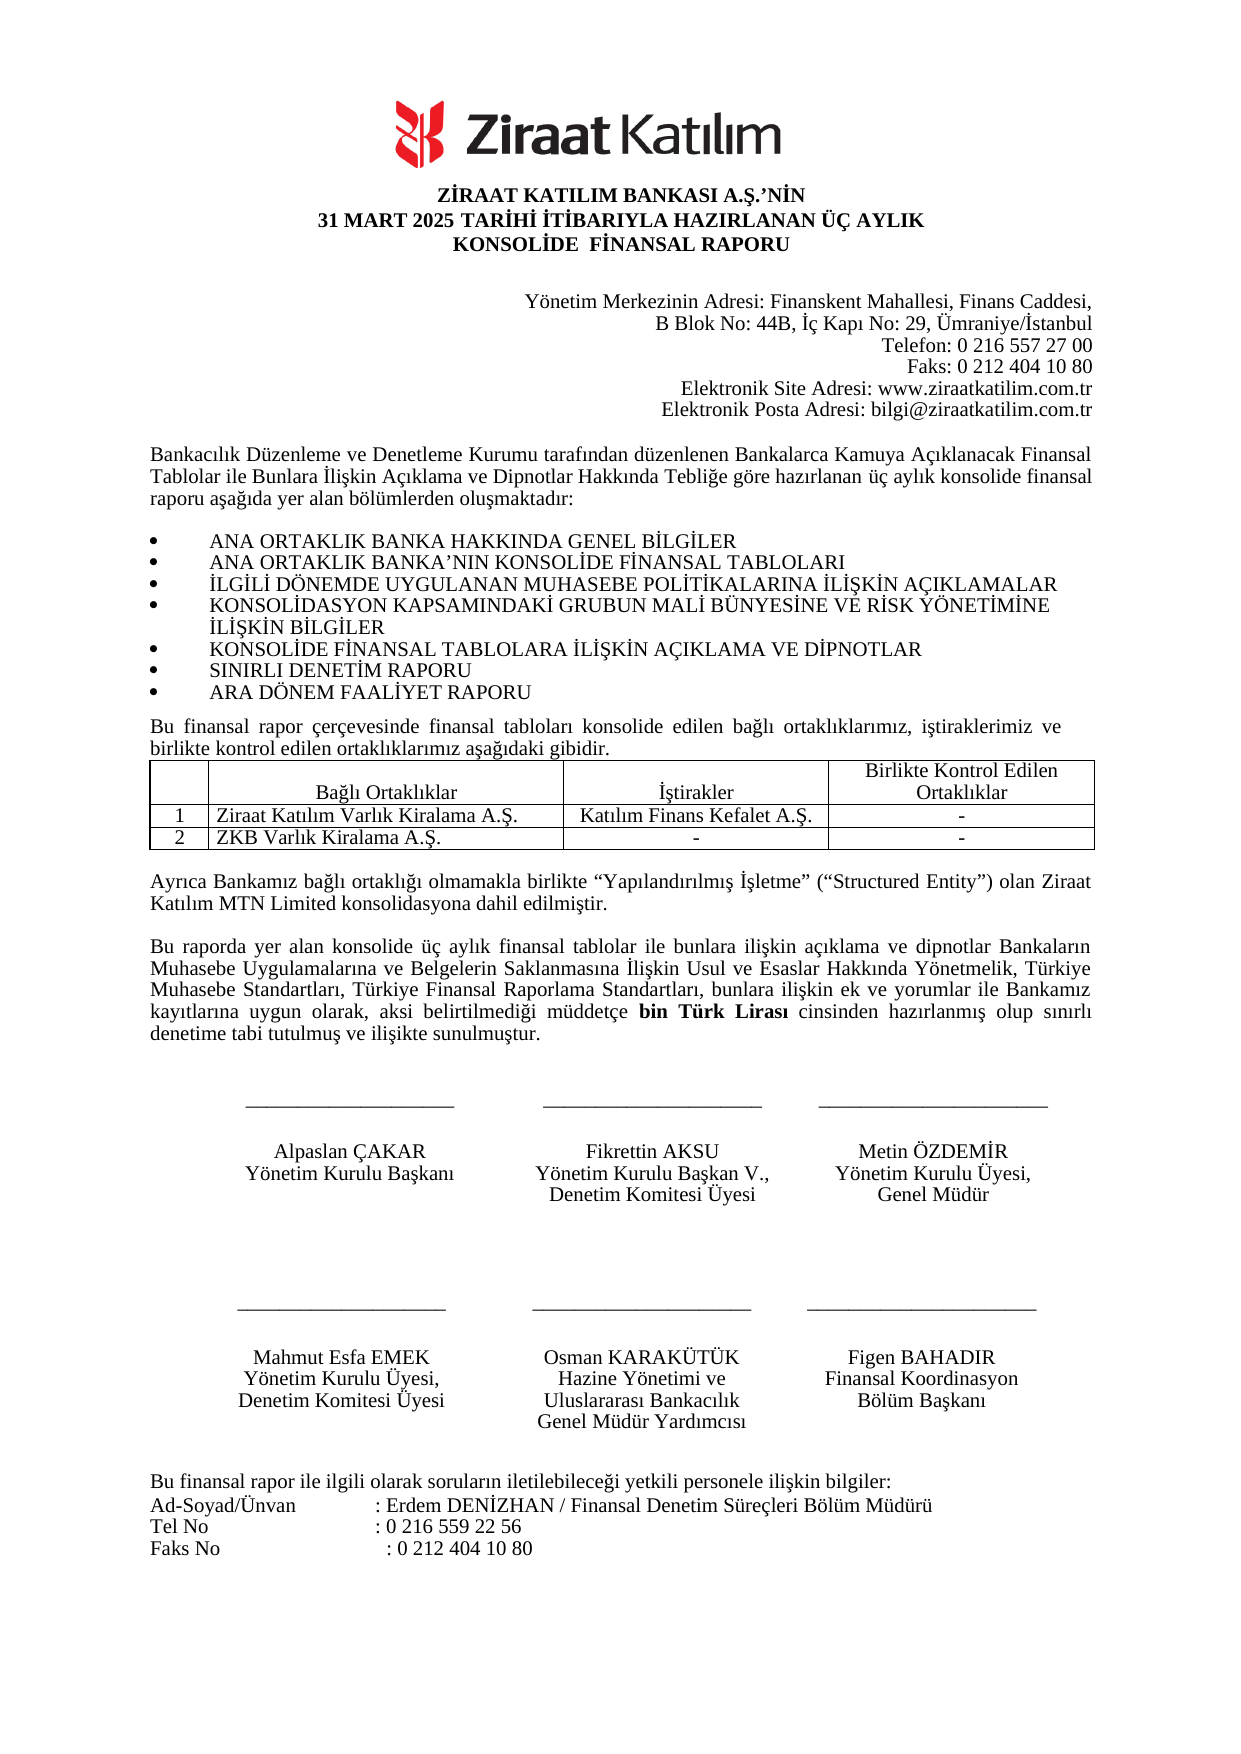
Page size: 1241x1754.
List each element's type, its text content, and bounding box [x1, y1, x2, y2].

text Faks: 0 212 404 10 80 [150, 356, 1092, 378]
table_cell Ziraat Katılım Varlık Kiralama A.Ş. [209, 805, 563, 827]
list KONSOLİDASYON KAPSAMINDAKİ GRUBUN MALİ BÜNYESİNE VE RİSK YÖNETİMİNE [150, 596, 1092, 617]
table_cell Metin ÖZDEMİR Yönetim Kurulu Üyesi, Genel Müdür [784, 1141, 1064, 1248]
table_header ____________________ [178, 1088, 503, 1141]
text Bankacılık Düzenleme ve Denetleme Kurumu tarafından düzenlenen Bankalarca Kamuya Açıklanacak Finansal Tablolar ile Bunlara İlişkin Açıklama ve Dipnotlar Hakkında Tebliğe göre hazırlanan üç aylık konsolide finansal raporu aşağıda yer alan bölümlerden oluşmaktadır: [150, 444, 1092, 509]
text Bu finansal rapor ile ilgili olarak soruların iletilebileceği yetkili personele ilişkin bilgiler: [150, 1472, 1092, 1493]
text ZİRAAT KATILIM BANKASI A.Ş.’NİN [150, 183, 1092, 207]
text Faks No : 0 212 404 10 80 [150, 1538, 1092, 1560]
table_cell Mahmut Esfa EMEK Yönetim Kurulu Üyesi, Denetim Komitesi Üyesi [179, 1347, 504, 1459]
table_header Bağlı Ortaklıklar [209, 761, 563, 804]
list İLİŞKİN BİLGİLER [209, 617, 1092, 639]
list ANA ORTAKLIK BANKA HAKKINDA GENEL BİLGİLER [150, 531, 1092, 553]
text Yönetim Merkezinin Adresi: Finanskent Mahallesi, Finans Caddesi, [150, 292, 1092, 313]
list İLGİLİ DÖNEMDE UYGULANAN MUHASEBE POLİTİKALARINA İLİŞKİN AÇIKLAMALAR [150, 574, 1092, 596]
table_cell Osman KARAKÜTÜK Hazine Yönetimi ve Uluslararası Bankacılık Genel Müdür Yardımcısı [504, 1347, 780, 1459]
table_header _____________________ [504, 1291, 780, 1347]
table_cell ZKB Varlık Kiralama A.Ş. [209, 828, 563, 849]
table_cell Figen BAHADIR Finansal Koordinasyon Bölüm Başkanı [780, 1347, 1063, 1459]
table_header Birlikte Kontrol Edilen Ortaklıklar [829, 761, 1094, 804]
table_cell - [829, 828, 1094, 849]
text Ad-Soyad/Ünvan : Erdem DENİZHAN / Finansal Denetim Süreçleri Bölüm Müdürü [150, 1495, 1092, 1517]
text KONSOLİDE FİNANSAL RAPORU [150, 232, 1092, 256]
list ANA ORTAKLIK BANKA’NIN KONSOLİDE FİNANSAL TABLOLARI [150, 553, 1092, 574]
table_header _____________________ [503, 1088, 784, 1141]
table_header İştirakler [564, 761, 828, 804]
text Bu finansal rapor çerçevesinde finansal tabloları konsolide edilen bağlı ortaklıklarımız, iştiraklerimiz ve birlikte kontrol edilen ortaklıklarımız aşağıdaki gibidir. [150, 716, 1062, 760]
table_cell - [829, 805, 1094, 827]
text Elektronik Posta Adresi: bilgi@ziraatkatilim.com.tr [150, 399, 1092, 421]
table_cell 2 [151, 828, 208, 849]
text Ayrıca Bankamız bağlı ortaklığı olmamakla birlikte “Yapılandırılmış İşletme” (“Structured Entity”) olan Ziraat Katılım MTN Limited konsolidasyona dahil edilmiştir. [150, 872, 1092, 915]
table_cell Alpaslan ÇAKAR Yönetim Kurulu Başkanı [178, 1141, 503, 1248]
text Telefon: 0 216 557 27 00 [150, 335, 1092, 356]
table_cell 1 [151, 805, 208, 827]
table_header ______________________ [780, 1291, 1063, 1347]
picture [386, 92, 787, 184]
table_header [151, 761, 208, 804]
list SINIRLI DENETİM RAPORU [150, 660, 1092, 682]
text B Blok No: 44B, İç Kapı No: 29, Ümraniye/İstanbul [150, 313, 1092, 335]
table_cell Fikrettin AKSU Yönetim Kurulu Başkan V., Denetim Komitesi Üyesi [503, 1141, 784, 1248]
table_header ____________________ [179, 1291, 504, 1347]
list ARA DÖNEM FAALİYET RAPORU [150, 682, 1092, 703]
table_header ______________________ [784, 1088, 1064, 1141]
list KONSOLİDE FİNANSAL TABLOLARA İLİŞKİN AÇIKLAMA VE DİPNOTLAR [150, 639, 1092, 660]
text Elektronik Site Adresi: www.ziraatkatilim.com.tr [150, 378, 1092, 399]
text Bu raporda yer alan konsolide üç aylık finansal tablolar ile bunlara ilişkin açıklama ve dipnotlar Bankaların Muhasebe Uygulamalarına ve Belgelerin Saklanmasına İlişkin Usul ve Esaslar Hakkında Yönetmelik, Türkiye Muhasebe Standartları, Türkiye Finansal Raporlama Standartları, bunlara ilişkin ek ve yorumlar ile Bankamız kayıtlarına uygun olarak, aksi belirtilmediği müddetçe bin Türk Lirası cinsinden hazırlanmış olup sınırlı denetime tabi tutulmuş ve ilişikte sunulmuştur. [150, 937, 1092, 1045]
text Tel No : 0 216 559 22 56 [150, 1517, 1092, 1538]
table_cell - [564, 828, 828, 849]
text 31 MART 2025 TARİHİ İTİBARIYLA HAZIRLANAN ÜÇ AYLIK [150, 207, 1092, 232]
table_cell Katılım Finans Kefalet A.Ş. [564, 805, 828, 827]
